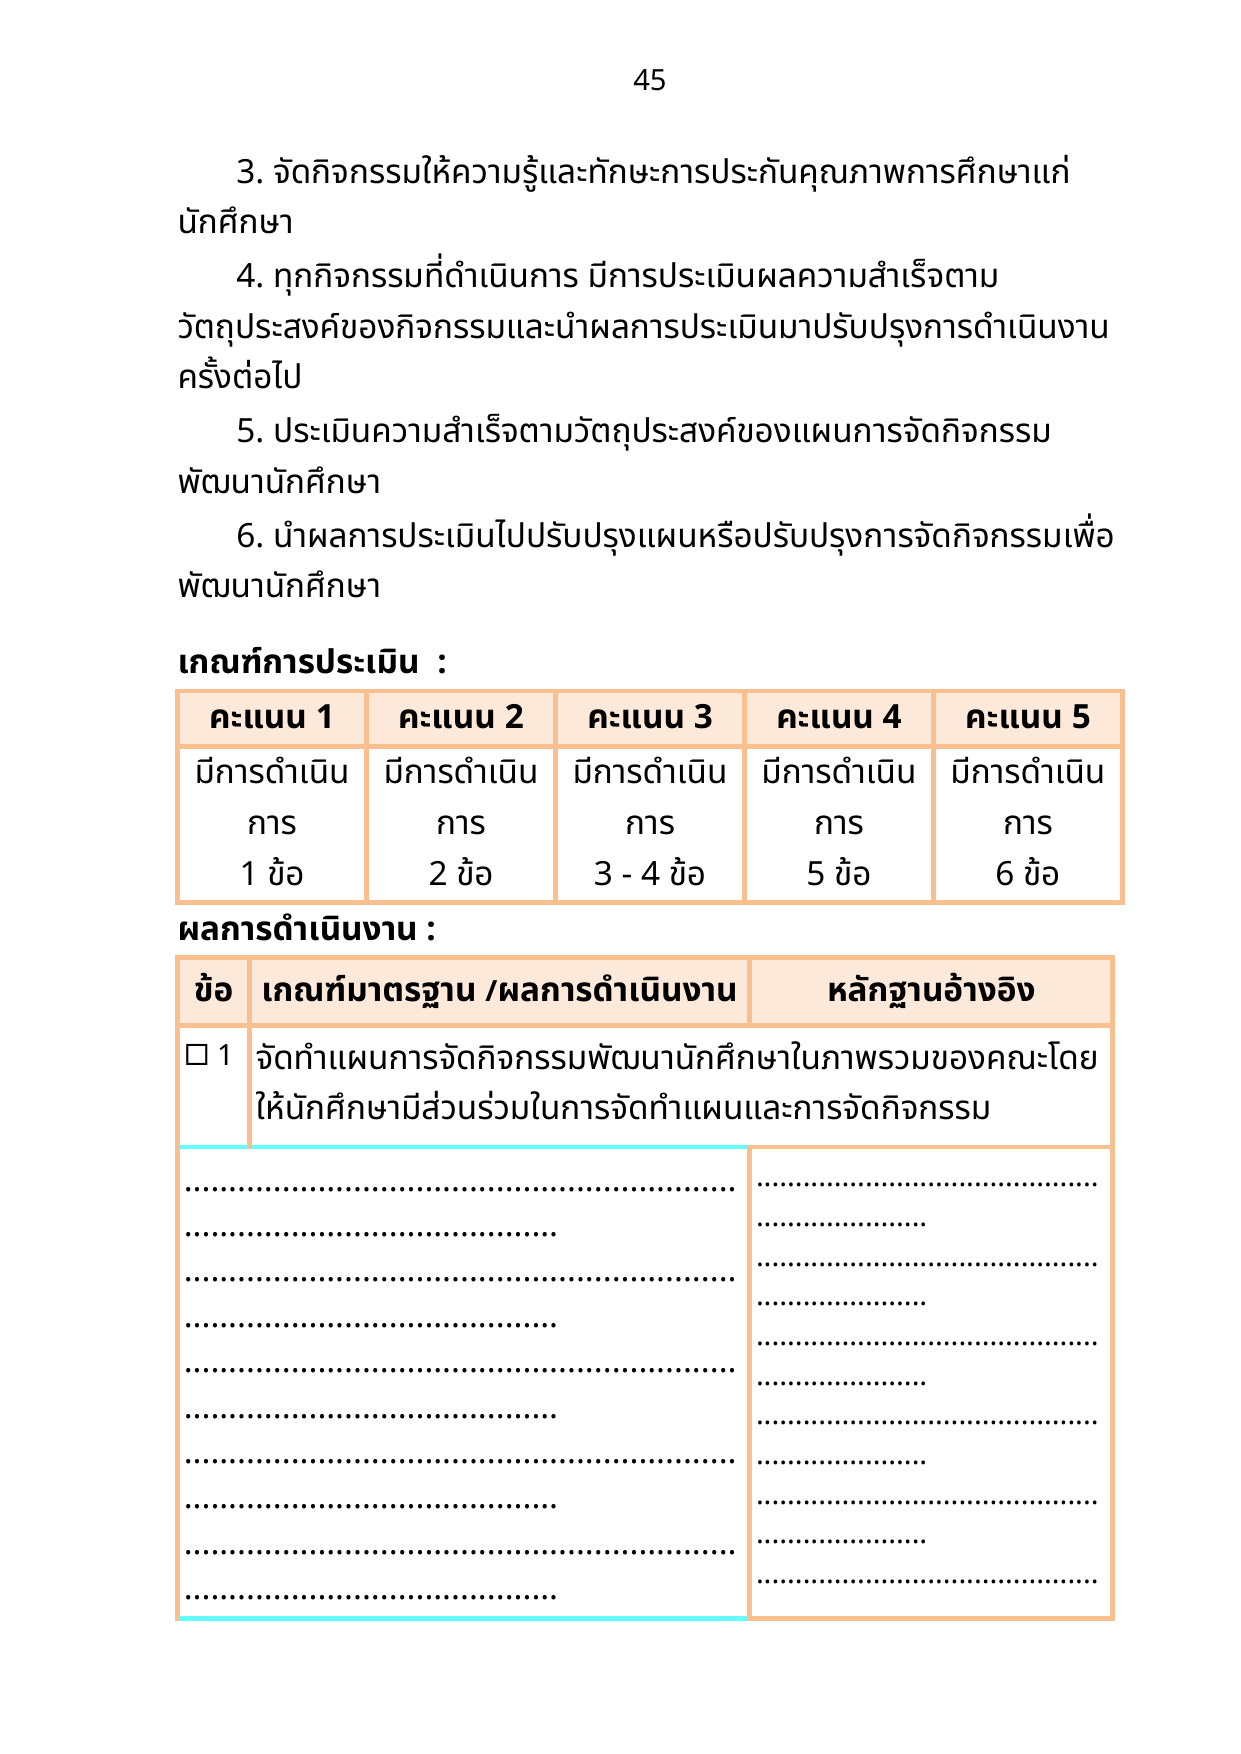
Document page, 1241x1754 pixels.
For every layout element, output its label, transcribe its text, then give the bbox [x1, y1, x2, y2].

table_cell มีการดำเนินการ 1 ข้อ [180, 749, 364, 900]
table_cell มีการดำเนินการ 6 ข้อ [936, 749, 1120, 900]
table_header คะแนน 4 [747, 693, 931, 744]
text เกณฑ์การประเมิน : [177, 638, 1122, 688]
table_cell จัดทำแผนการจัดกิจกรรมพัฒนานักศึกษาในภาพรวมของคณะโดยให้นักศึกษามีส่วนร่วมในการจัดทำแผนและการจัดกิจกรรม [252, 1028, 1110, 1144]
text 3. จัดกิจกรรมให้ความรู้และทักษะการประกันคุณภาพการศึกษาแก่นักศึกษา [177, 148, 1122, 249]
text 5. ประเมินความสำเร็จตามวัตถุประสงค์ของแผนการจัดกิจกรรมพัฒนานักศึกษา [177, 407, 1122, 508]
table_header คะแนน 1 [180, 693, 364, 744]
table_header เกณฑ์มาตรฐาน /ผลการดำเนินงาน [252, 960, 747, 1023]
table_header คะแนน 5 [936, 693, 1120, 744]
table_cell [180, 1149, 747, 1616]
table_cell มีการดำเนินการ 5 ข้อ [747, 749, 931, 900]
text ผลการดำเนินงาน : [177, 905, 1122, 955]
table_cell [752, 1149, 1110, 1616]
table_header คะแนน 2 [369, 693, 553, 744]
table_cell มีการดำเนินการ 3 - 4 ข้อ [558, 749, 742, 900]
text 4. ทุกกิจกรรมที่ดำเนินการ มีการประเมินผลความสำเร็จตามวัตถุประสงค์ของกิจกรรมและนำผลการประเมินมาปรับปรุงการดำเนินงานครั้งต่อไป [177, 252, 1122, 404]
table_header หลักฐานอ้างอิง [752, 960, 1110, 1023]
text 6. นำผลการประเมินไปปรับปรุงแผนหรือปรับปรุงการจัดกิจกรรมเพื่อพัฒนานักศึกษา [177, 512, 1122, 613]
table_cell มีการดำเนินการ 2 ข้อ [369, 749, 553, 900]
table_header ข้อ [180, 960, 247, 1023]
table_header คะแนน 3 [558, 693, 742, 744]
table_cell 1 [180, 1028, 247, 1144]
